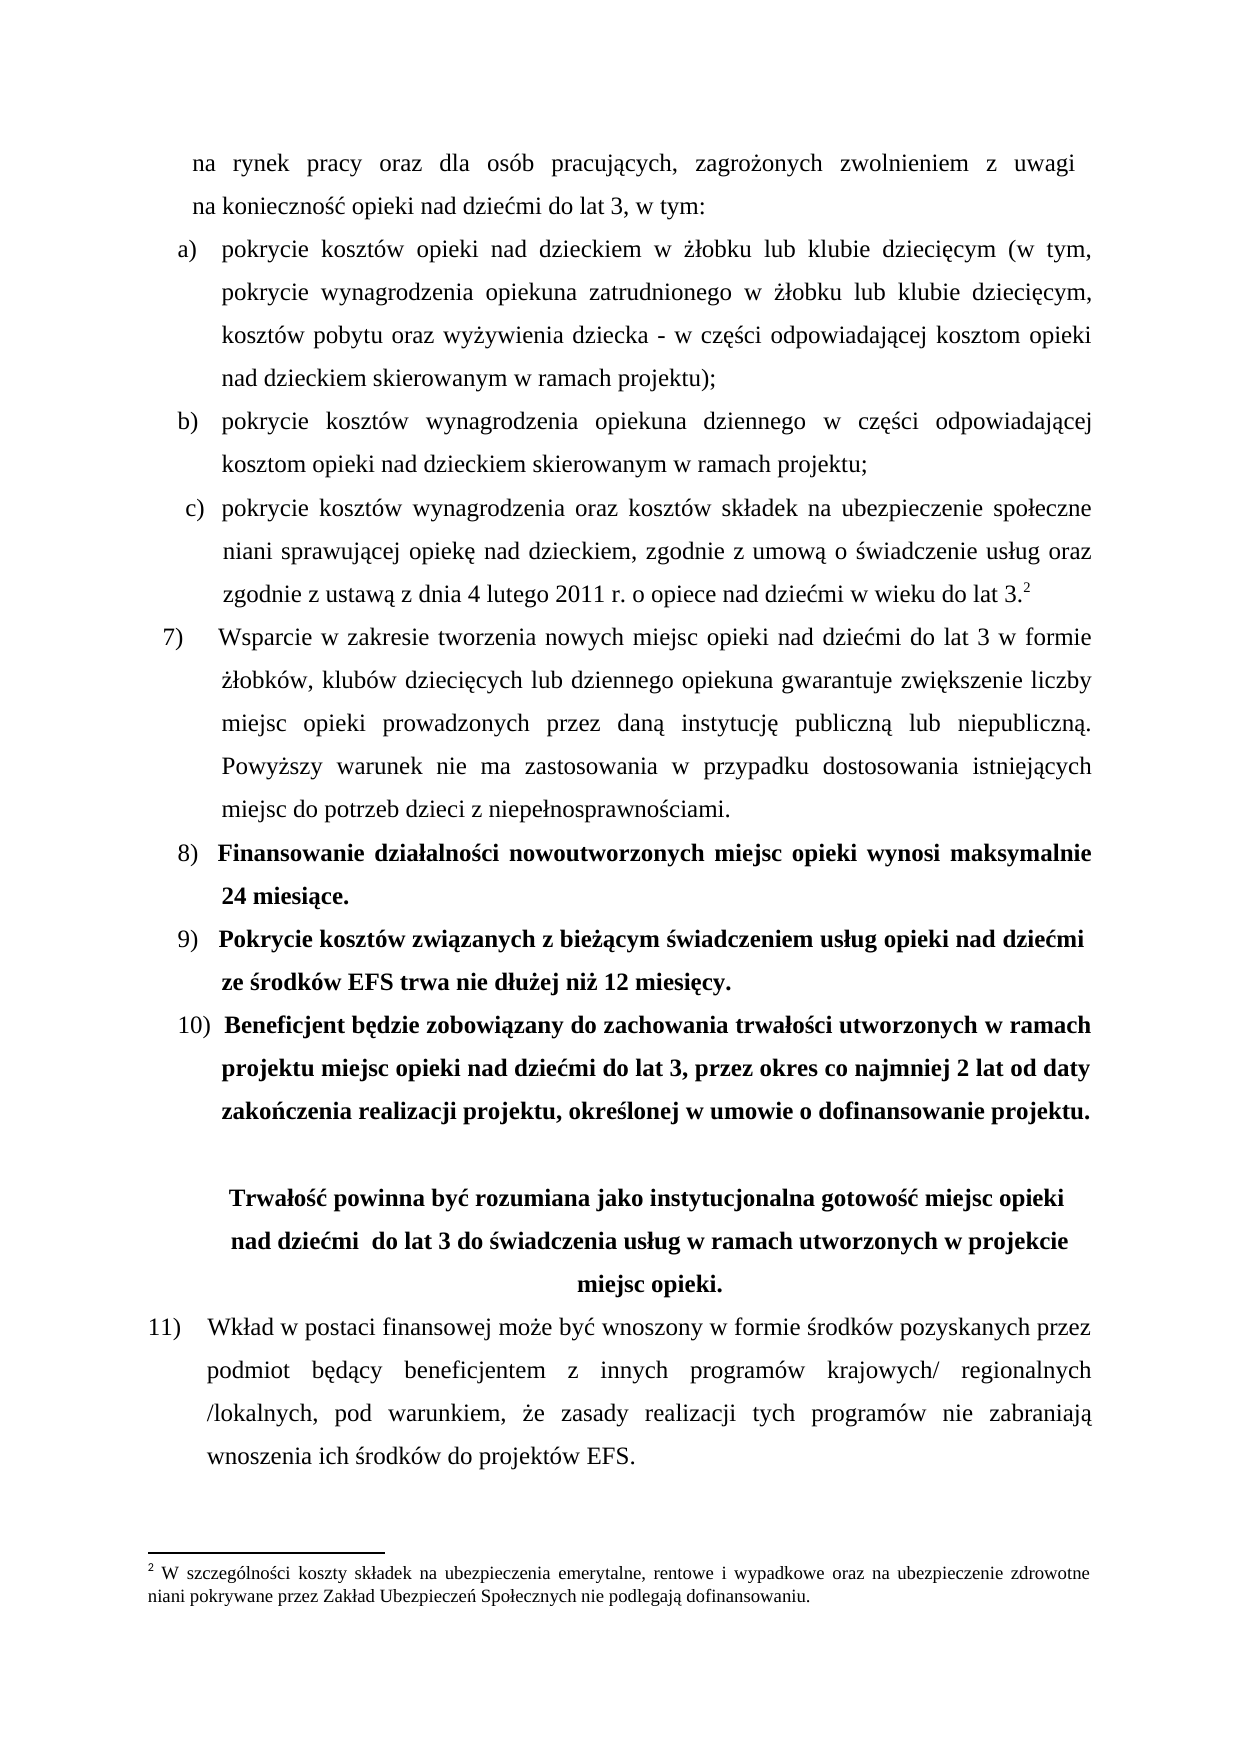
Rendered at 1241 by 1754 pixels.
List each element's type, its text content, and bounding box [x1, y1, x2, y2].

list pokrycie kosztów wynagrodzenia opiekuna dziennego w części odpowiadającej kosztom opieki nad dzieckiem skierowanym w ramach projektu; [177, 406, 1093, 478]
text 9) Pokrycie kosztów związanych z bieżącym świadczeniem usług opieki nad dziećmi ze środków EFS trwa nie dłużej niż 12 miesięcy. [177, 924, 1093, 996]
text Trwałość powinna być rozumiana jako instytucjonalna gotowość miejsc opieki nad dziećmi do lat 3 do świadczenia usług w ramach utworzonych w projekcie miejsc opieki. [207, 1183, 1093, 1298]
text 7) Wsparcie w zakresie tworzenia nowych miejsc opieki nad dziećmi do lat 3 w formie żłobków, klubów dziecięcych lub dziennego opiekuna gwarantuje zwiększenie liczby miejsc opieki prowadzonych przez daną instytucję publiczną lub niepubliczną. Powyższy warunek nie ma zastosowania w przypadku dostosowania istniejących miejsc do potrzeb dzieci z niepełnosprawnościami. [162, 622, 1093, 823]
text 11) Wkład w postaci finansowej może być wnoszony w formie środków pozyskanych przez podmiot będący beneficjentem z innych programów krajowych/ regionalnych /lokalnych, pod warunkiem, że zasady realizacji tych programów nie zabraniają wnoszenia ich środków do projektów EFS. [148, 1312, 1093, 1470]
list pokrycie kosztów wynagrodzenia oraz kosztów składek na ubezpieczenie społeczne niani sprawującej opiekę nad dzieckiem, zgodnie z umową o świadczenie usług oraz zgodnie z ustawą z dnia 4 lutego 2011 r. o opiece nad dziećmi w wieku do lat 3. [185, 493, 1093, 608]
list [148, 148, 1093, 219]
text 10) Beneficjent będzie zobowiązany do zachowania trwałości utworzonych w ramach projektu miejsc opieki nad dziećmi do lat 3, przez okres co najmniej 2 lat od daty zakończenia realizacji projektu, określonej w umowie o dofinansowanie projektu. [177, 1010, 1093, 1125]
list pokrycie kosztów opieki nad dzieckiem w żłobku lub klubie dziecięcym (w tym, pokrycie wynagrodzenia opiekuna zatrudnionego w żłobku lub klubie dziecięcym, kosztów pobytu oraz wyżywienia dziecka - w części odpowiadającej kosztom opieki nad dzieckiem skierowanym w ramach projektu); [177, 234, 1093, 392]
text 8) Finansowanie działalności nowoutworzonych miejsc opieki wynosi maksymalnie 24 miesiące. [177, 838, 1093, 909]
